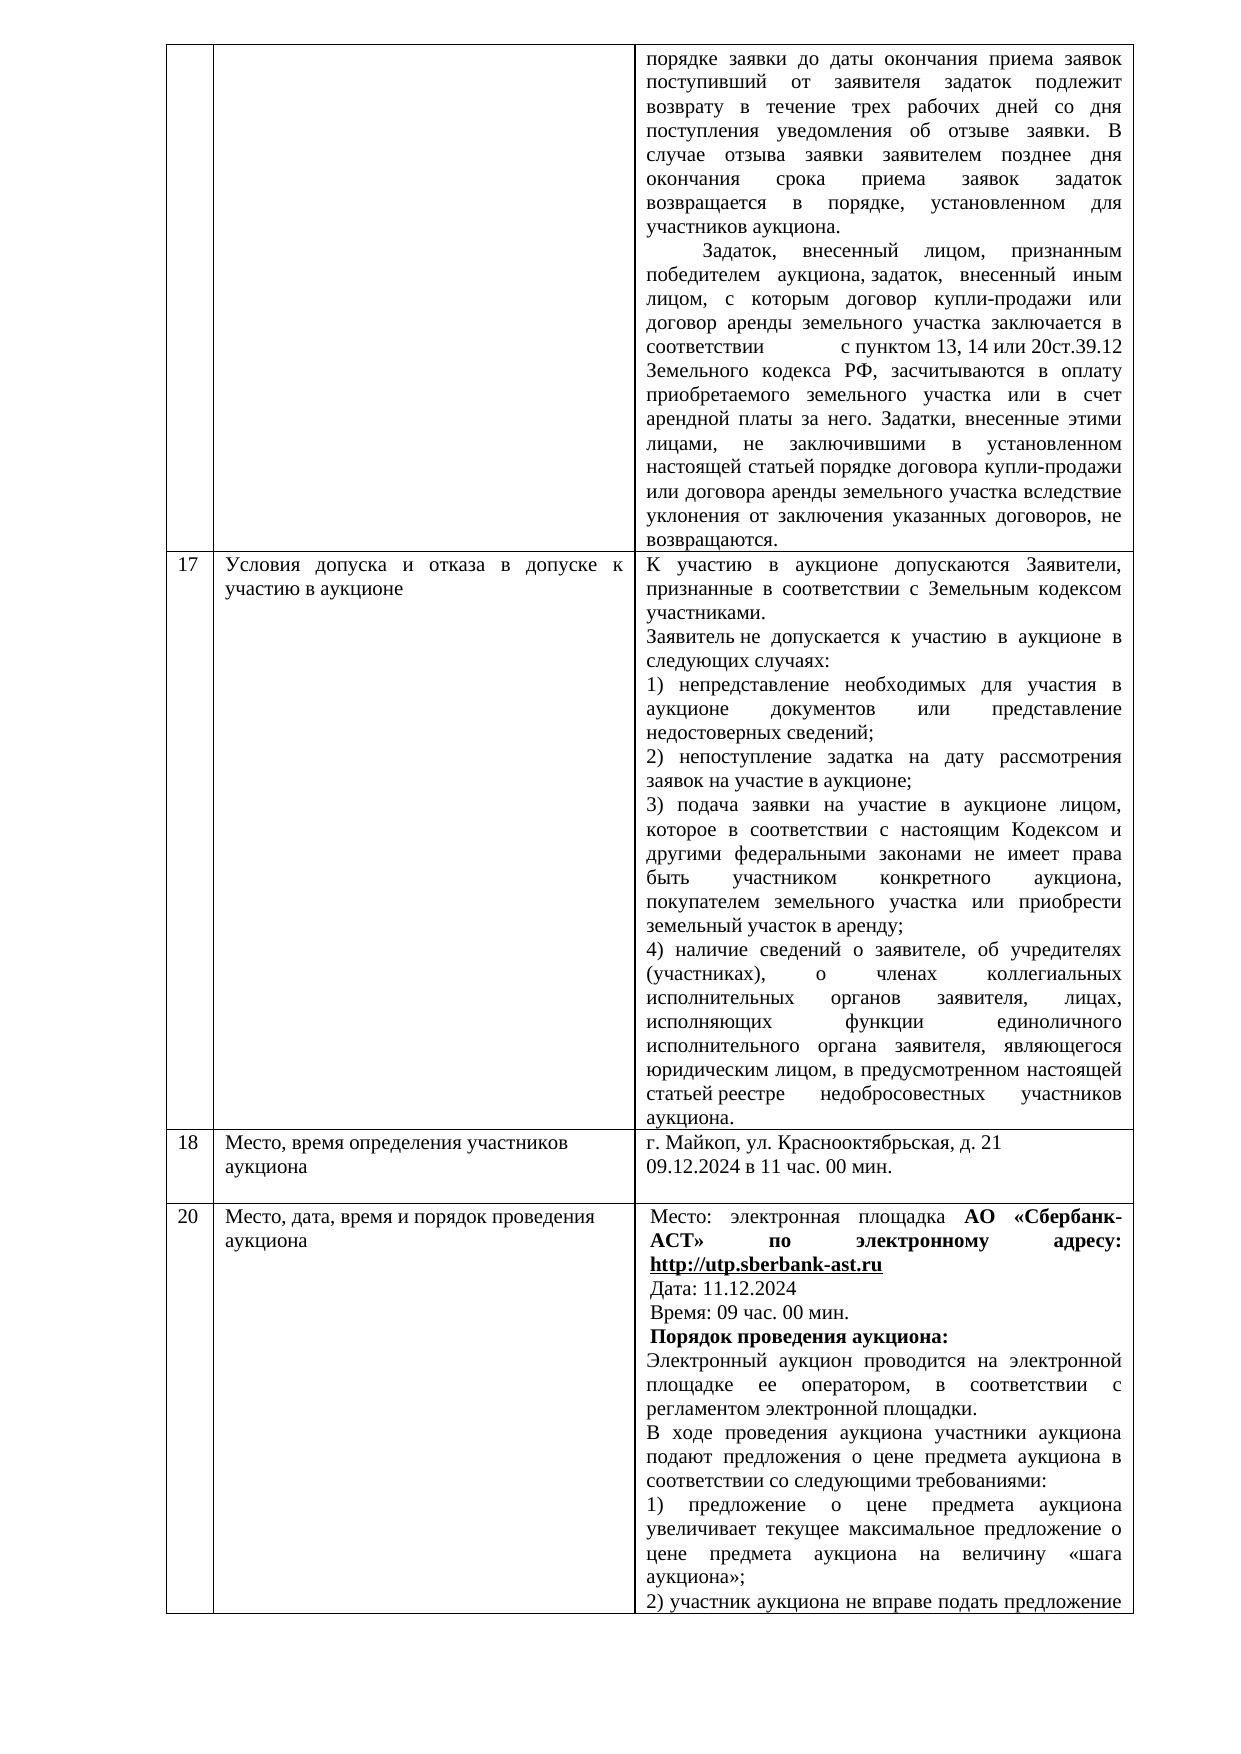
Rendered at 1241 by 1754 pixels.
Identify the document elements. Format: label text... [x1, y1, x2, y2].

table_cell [214, 45, 634, 551]
table_cell 17 [167, 552, 213, 1129]
table_cell г. Майкоп, ул. Краснооктябрьская, д. 21 09.12.2024 в 11 час. 00 мин. [636, 1130, 1133, 1202]
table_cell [636, 45, 1133, 551]
table_cell К участию в аукционе допускаются Заявители, признанные в соответствии с Земельным кодексом участниками. Заявитель не допускается к участию в аукционе в следующих случаях: 1) непредставление необходимых для участия в аукционе документов или представление недостоверных сведений; 2) непоступление задатка на дату рассмотрения заявок на участие в аукционе; 3) подача заявки на участие в аукционе лицом, которое в соответствии с настоящим Кодексом и другими федеральными законами не имеет права быть участником конкретного аукциона, покупателем земельного участка или приобрести земельный участок в аренду; 4) наличие сведений о заявителе, об учредителях (участниках), о членах коллегиальных исполнительных органов заявителя, лицах, исполняющих функции единоличного исполнительного органа заявителя, являющегося юридическим лицом, в предусмотренном настоящей статьей реестре недобросовестных участников аукциона. [636, 552, 1133, 1129]
table_cell 18 [167, 1130, 213, 1202]
table_cell 16 [167, 45, 213, 551]
table_cell Место, время определения участников аукциона [214, 1130, 634, 1202]
table_cell Условия допуска и отказа в допуске к участию в аукционе [214, 552, 634, 1129]
table_cell 20 [167, 1204, 213, 1613]
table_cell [636, 1204, 1133, 1613]
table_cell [214, 1204, 634, 1613]
